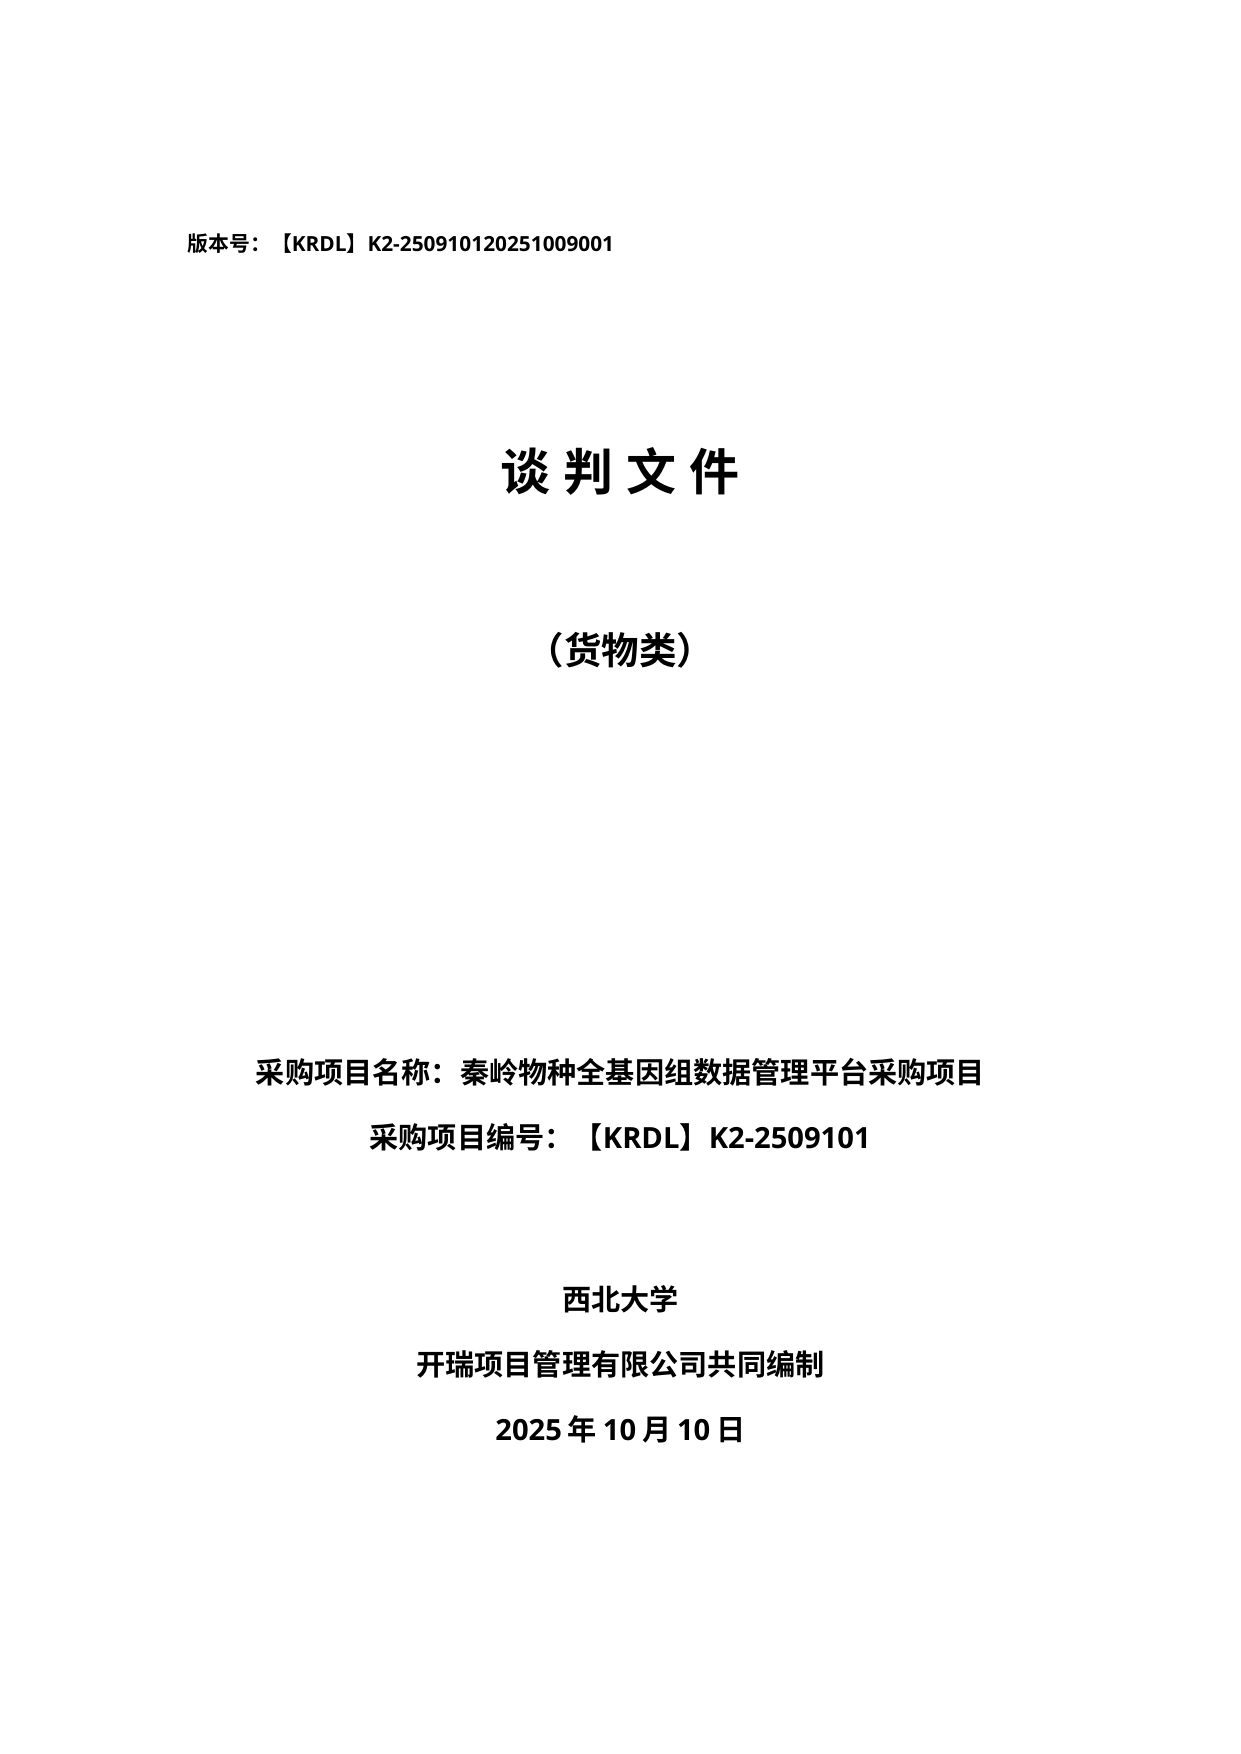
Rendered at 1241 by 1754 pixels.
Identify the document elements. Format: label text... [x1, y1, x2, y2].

text 西北大学 [187, 1267, 1053, 1332]
text 采购项目名称：秦岭物种全基因组数据管理平台采购项目 [187, 1039, 1053, 1104]
text （货物类） [187, 617, 1053, 1039]
text 版本号：【KRDL】K2-250910120251009001 [187, 227, 1053, 422]
text 2025年10月10日 [187, 1397, 1053, 1462]
text 谈 判 文 件 [187, 422, 1053, 617]
text 采购项目编号：【KRDL】K2-2509101 [187, 1104, 1053, 1267]
text 开瑞项目管理有限公司共同编制 [187, 1332, 1053, 1397]
